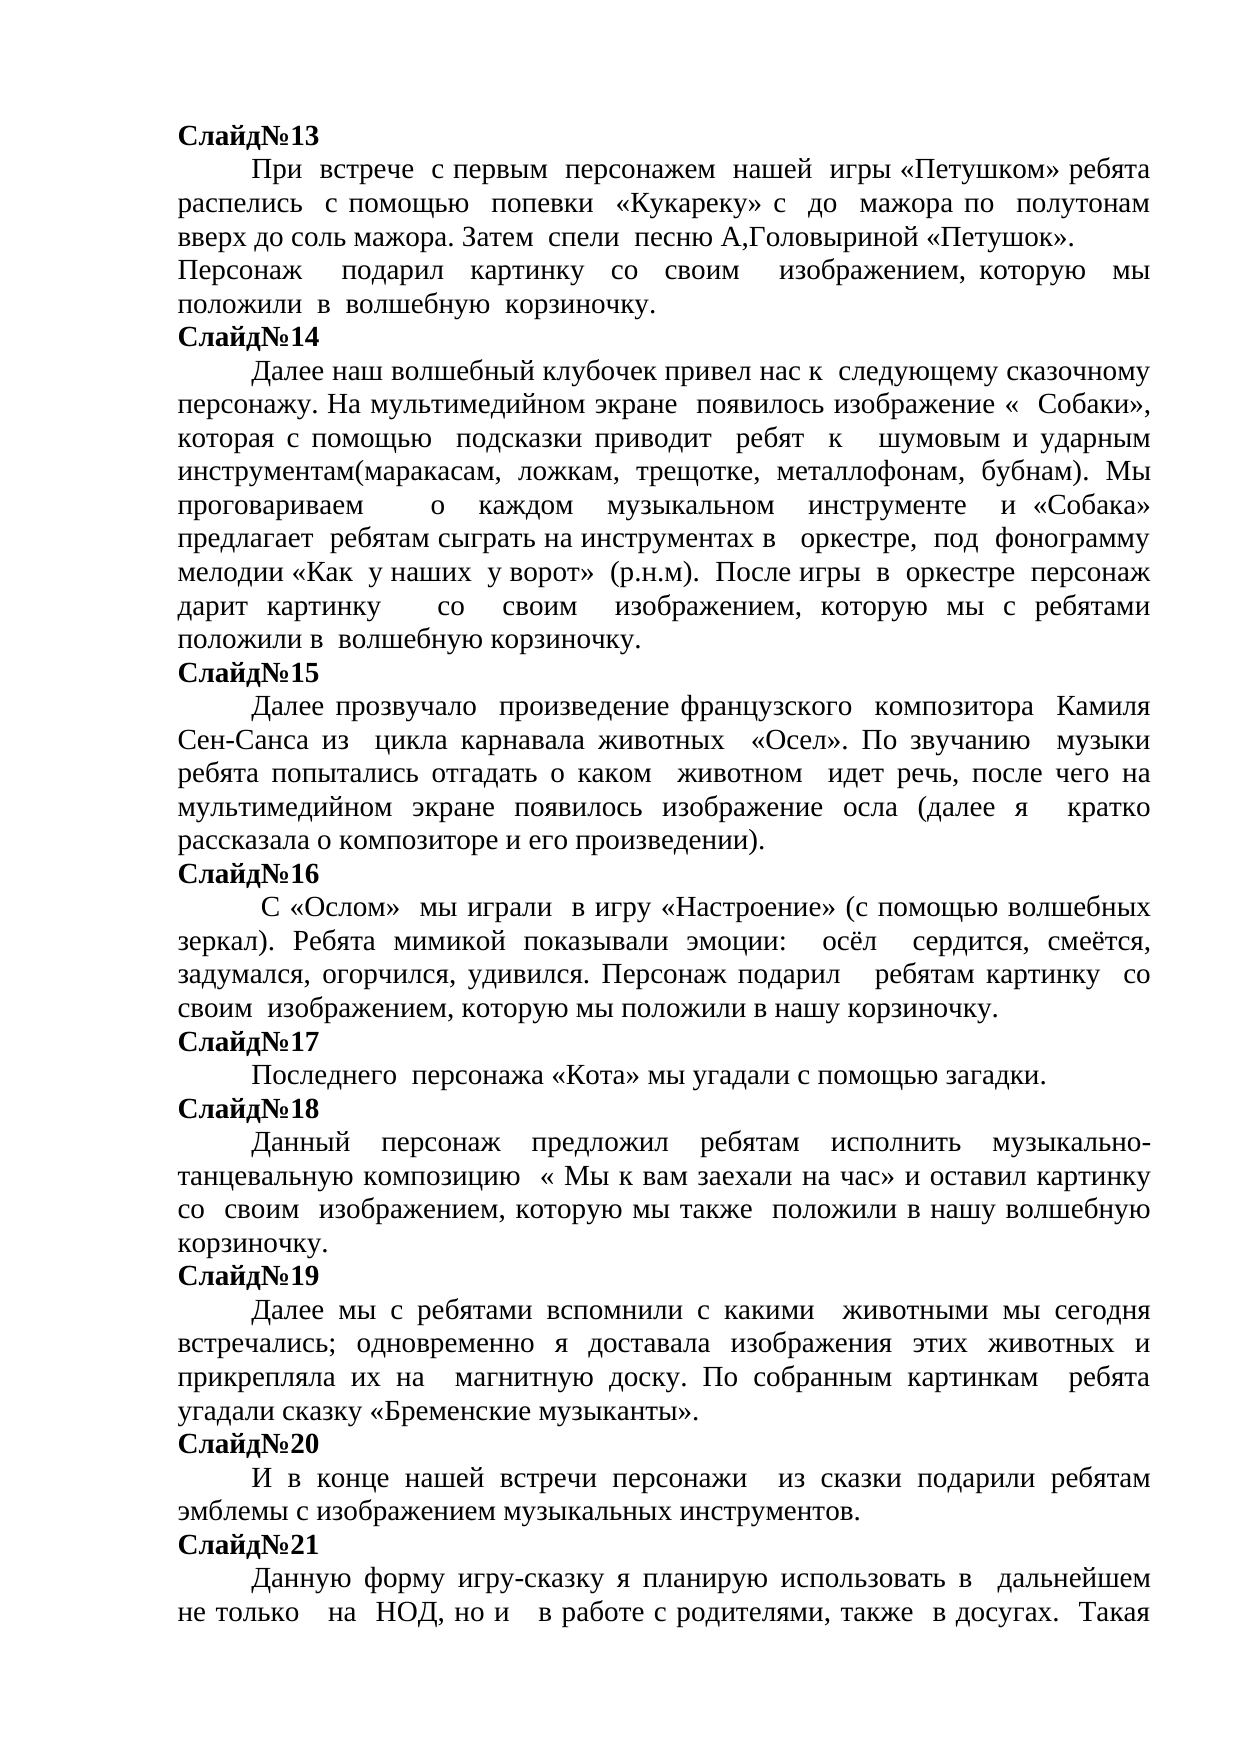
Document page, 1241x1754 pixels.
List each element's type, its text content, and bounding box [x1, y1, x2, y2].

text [177, 1560, 1152, 1627]
text Далее прозвучало произведение французского композитора Камиля Сен-Санса из цикла карнавала животных «Осел». По звучанию музыки ребята попытались отгадать о каком животном идет речь, после чего на мультимедийном экране появилось изображение осла (далее я кратко рассказала о композиторе и его произведении). [177, 688, 1152, 856]
text Слайд№15 [177, 655, 1152, 688]
text Далее наш волшебный клубочек привел нас к следующему сказочному персонажу. На мультимедийном экране появилось изображение « Собаки», которая с помощью подсказки приводит ребят к шумовым и ударным инструментам(маракасам, ложкам, трещотке, металлофонам, бубнам). Мы проговариваем о каждом музыкальном инструменте и «Собака» предлагает ребятам сыграть на инструментах в оркестре, под фонограмму мелодии «Как у наших у ворот» (р.н.м). После игры в оркестре персонаж дарит картинку со своим изображением, которую мы с ребятами положили в волшебную корзиночку. [177, 353, 1152, 655]
text Слайд№21 [177, 1527, 1152, 1560]
text Слайд№16 [177, 856, 1152, 889]
text При встрече с первым персонажем нашей игры «Петушком» ребята распелись с помощью попевки «Кукареку» с до мажора по полутонам вверх до соль мажора. Затем спели песню А,Головыриной «Петушок». [177, 152, 1152, 252]
text И в конце нашей встречи персонажи из сказки подарили ребятам эмблемы с изображением музыкальных инструментов. [177, 1460, 1152, 1527]
text Последнего персонажа «Кота» мы угадали с помощью загадки. [177, 1057, 1152, 1091]
text Слайд№13 [177, 118, 1152, 152]
text Слайд№19 [177, 1258, 1152, 1292]
text С «Ослом» мы играли в игру «Настроение» (с помощью волшебных зеркал). Ребята мимикой показывали эмоции: осёл сердится, смеётся, задумался, огорчился, удивился. Персонаж подарил ребятам картинку со своим изображением, которую мы положили в нашу корзиночку. [177, 889, 1152, 1024]
text Слайд№17 [177, 1024, 1152, 1057]
text Далее мы с ребятами вспомнили с какими животными мы сегодня встречались; одновременно я доставала изображения этих животных и прикрепляла их на магнитную доску. По собранным картинкам ребята угадали сказку «Бременские музыканты». [177, 1292, 1152, 1426]
text Данный персонаж предложил ребятам исполнить музыкально- танцевальную композицию « Мы к вам заехали на час» и оставил картинку со своим изображением, которую мы также положили в нашу волшебную корзиночку. [177, 1124, 1152, 1258]
text Слайд№18 [177, 1091, 1152, 1124]
text Слайд№14 [177, 319, 1152, 353]
text Слайд№20 [177, 1426, 1152, 1460]
text Персонаж подарил картинку со своим изображением, которую мы положили в волшебную корзиночку. [177, 252, 1152, 319]
